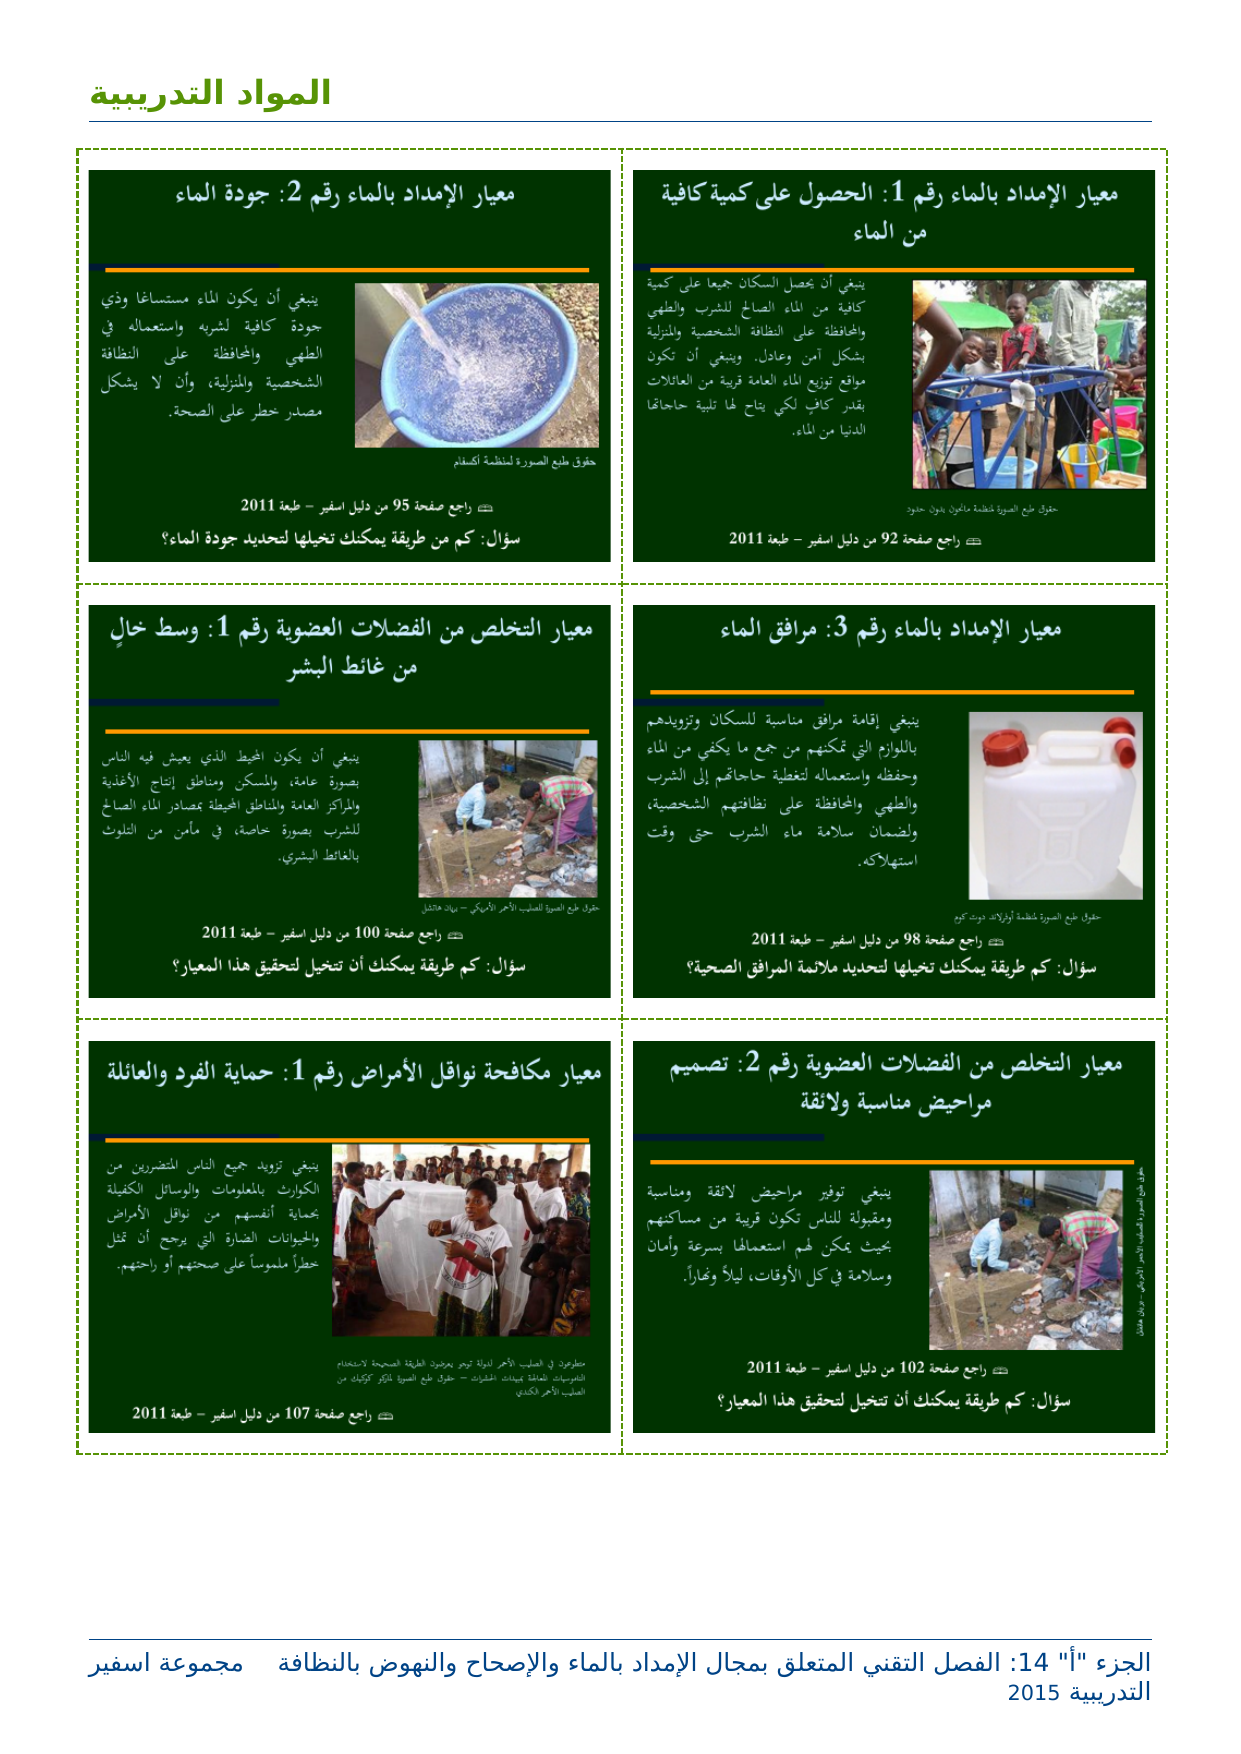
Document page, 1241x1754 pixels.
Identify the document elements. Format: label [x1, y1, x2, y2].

picture [633, 605, 1156, 998]
picture [633, 170, 1156, 562]
table_cell [78, 148, 622, 583]
picture [633, 1041, 1156, 1433]
table_cell [622, 148, 1167, 583]
table_cell [78, 1018, 622, 1453]
table_cell [78, 583, 622, 1018]
picture [88, 170, 611, 562]
picture [88, 605, 611, 998]
table_cell [622, 583, 1167, 1018]
picture [88, 1041, 611, 1433]
table_cell [622, 1018, 1167, 1453]
